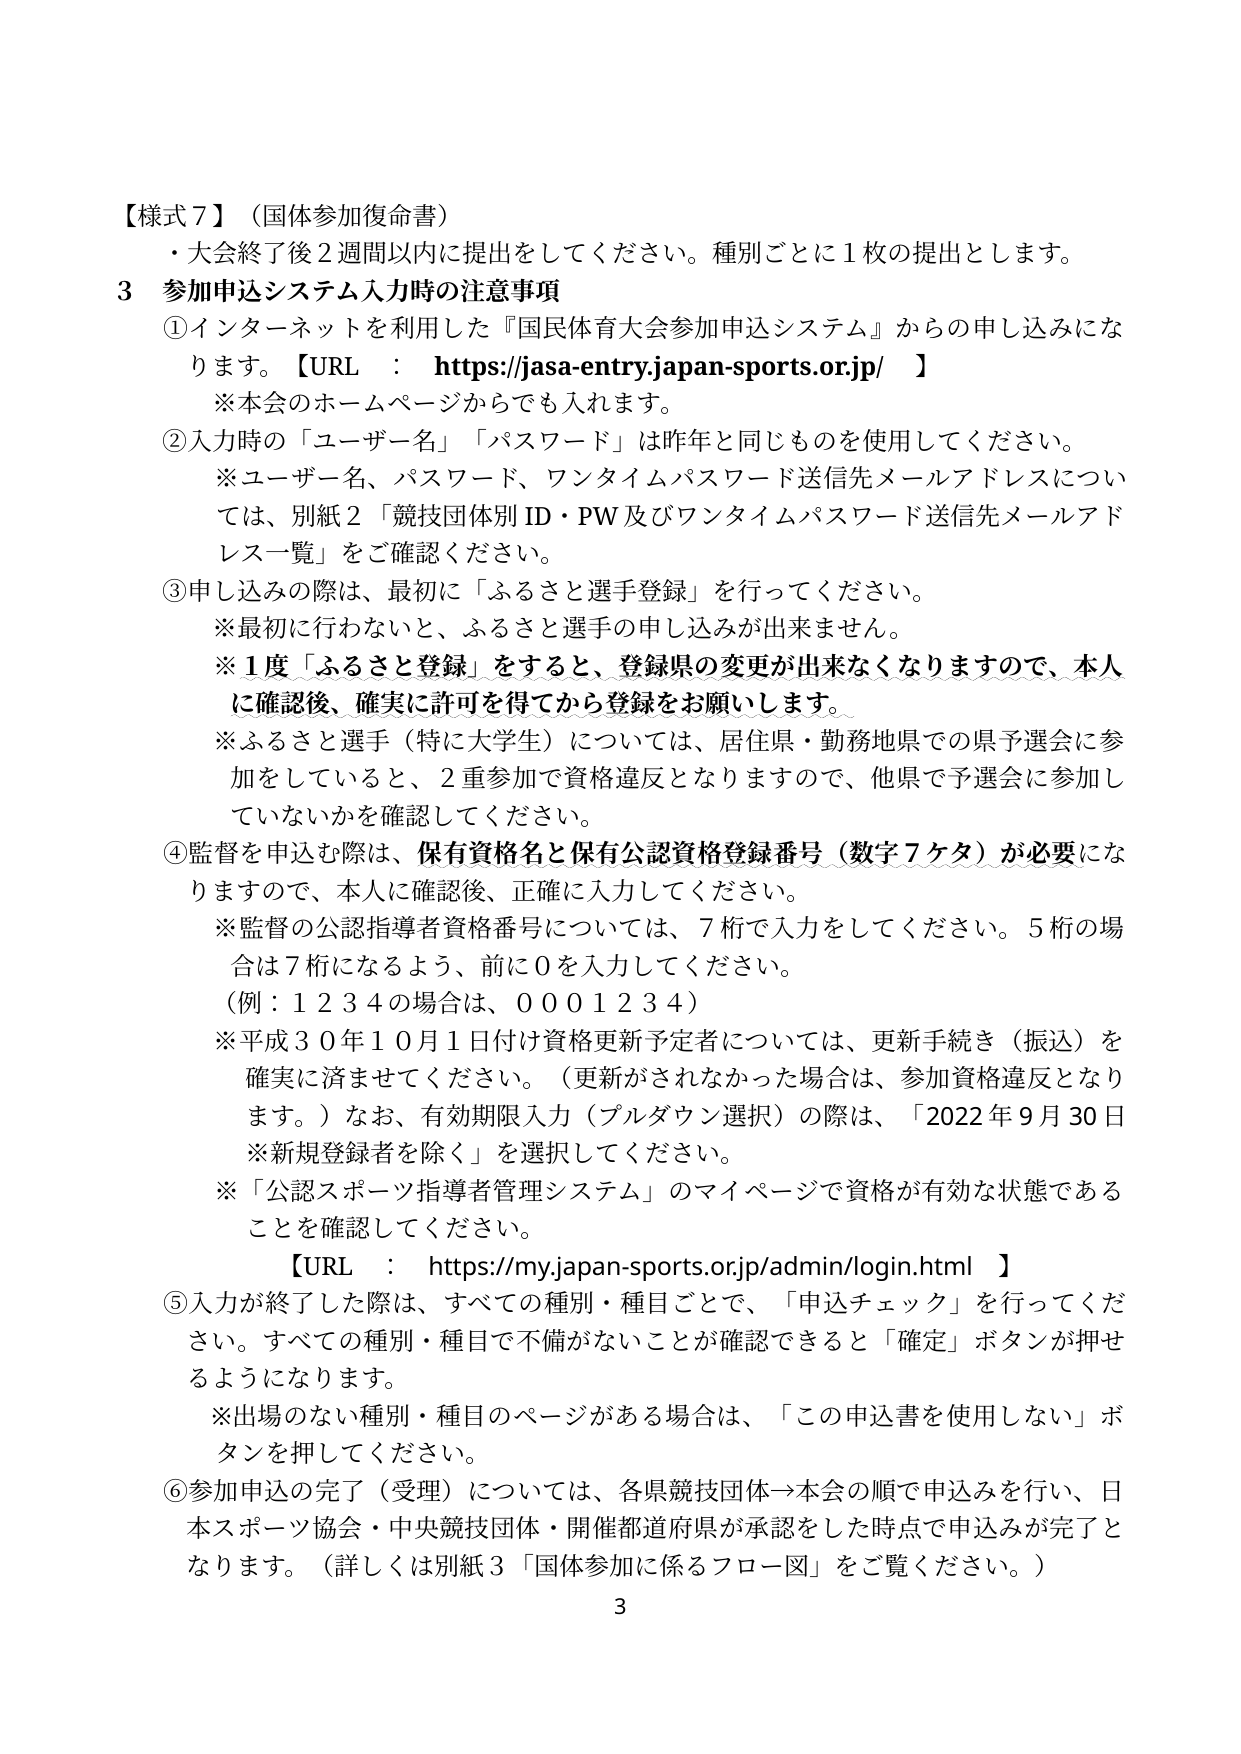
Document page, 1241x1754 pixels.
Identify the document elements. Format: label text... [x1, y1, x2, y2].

text （例：１２３４の場合は、０００１２３４） [112, 983, 1128, 1021]
text ⑥参加申込の完了（受理）については、各県競技団体→本会の順で申込みを行い、日本スポーツ協会・中央競技団体・開催都道府県が承認をした時点で申込みが完了となります。（詳しくは別紙３「国体参加に係るフロー図」をご覧ください。） [112, 1471, 1128, 1583]
text ※ふるさと選手（特に大学生）については、居住県・勤務地県での県予選会に参加をしていると、２重参加で資格違反となりますので、他県で予選会に参加していないかを確認してください。 [112, 721, 1128, 833]
text ③申し込みの際は、最初に「ふるさと選手登録」を行ってください。 [112, 571, 1128, 608]
text ※「公認スポーツ指導者管理システム」のマイページで資格が有効な状態であることを確認してください。 [112, 1171, 1128, 1246]
text ※出場のない種別・種目のページがある場合は、「この申込書を使用しない」ボタンを押してください。 [211, 1396, 1128, 1471]
text ④監督を申込む際は、保有資格名と保有公認資格登録番号（数字７ケタ）が必要になりますので、本人に確認後、正確に入力してください。 [112, 833, 1128, 908]
text ・大会終了後２週間以内に提出をしてください。種別ごとに１枚の提出とします。 [112, 233, 1128, 271]
text ※ユーザー名、パスワード、ワンタイムパスワード送信先メールアドレスについては、別紙２「競技団体別ID・PW及びワンタイムパスワード送信先メールアドレス一覧」をご確認ください。 [112, 458, 1128, 571]
text ①インターネットを利用した『国民体育大会参加申込システム』からの申し込みになります。【URL ： https://jasa-entry.japan-sports.or.jp/ 】 [112, 308, 1128, 383]
text ※平成３０年１０月１日付け資格更新予定者については、更新手続き（振込）を確実に済ませてください。（更新がされなかった場合は、参加資格違反となります。）なお、有効期限入力（プルダウン選択）の際は、「2022年9月30日※新規登録者を除く」を選択してください。 [112, 1021, 1128, 1171]
text 【様式７】（国体参加復命書） [112, 196, 1128, 233]
text ３ 参加申込システム入力時の注意事項 [112, 271, 1128, 308]
text 【URL ： https://my.japan-sports.or.jp/admin/login.html 】 [266, 1246, 1128, 1283]
text ※１度「ふるさと登録」をすると、登録県の変更が出来なくなりますので、本人に確認後、確実に許可を得てから登録をお願いします。 [112, 646, 1128, 721]
text ※本会のホームページからでも入れます。 [112, 383, 1128, 421]
text ※監督の公認指導者資格番号については、７桁で入力をしてください。５桁の場合は７桁になるよう、前に０を入力してください。 [112, 908, 1128, 983]
text ⑤入力が終了した際は、すべての種別・種目ごとで、「申込チェック」を行ってください。すべての種別・種目で不備がないことが確認できると「確定」ボタンが押せるようになります。 [112, 1283, 1128, 1396]
text ②入力時の「ユーザー名」「パスワード」は昨年と同じものを使用してください。 [112, 421, 1128, 458]
text ※最初に行わないと、ふるさと選手の申し込みが出来ません。 [112, 608, 1128, 646]
